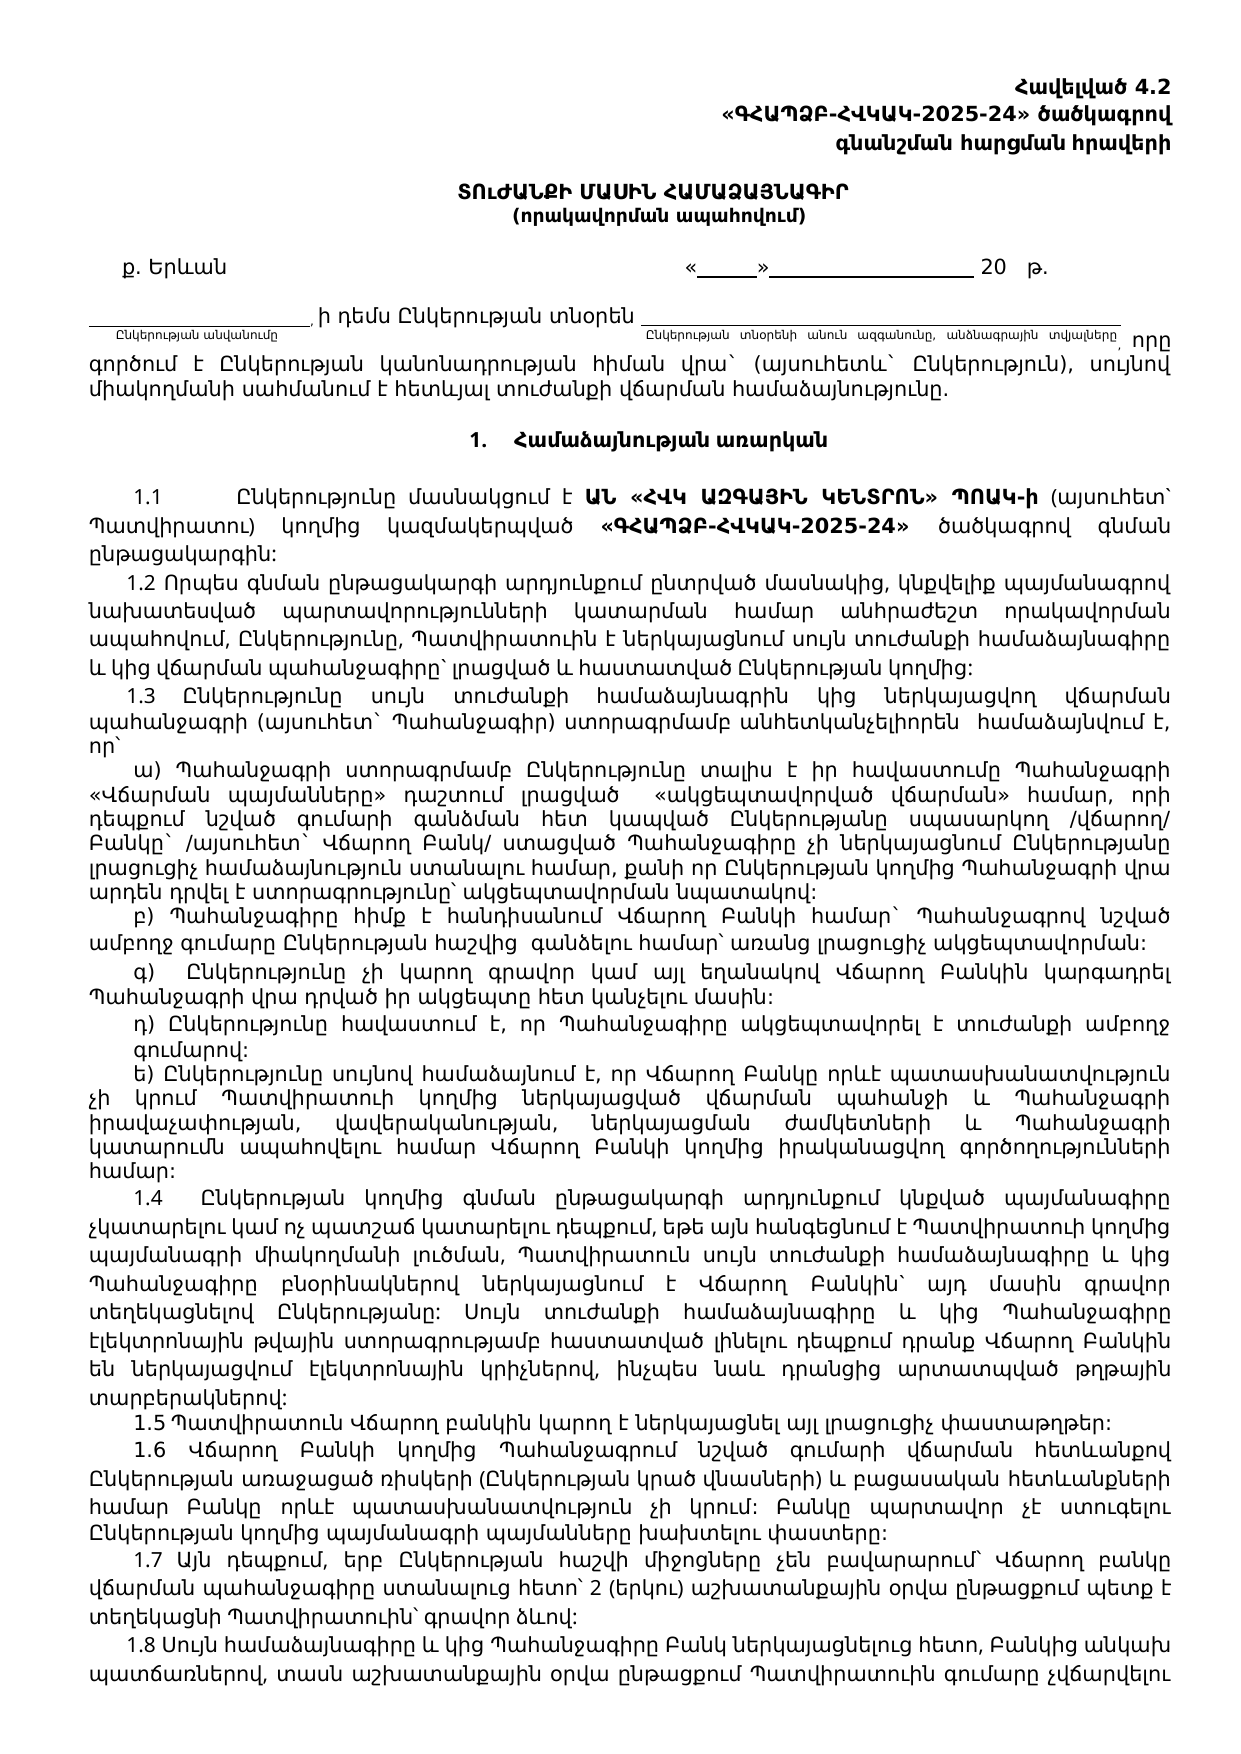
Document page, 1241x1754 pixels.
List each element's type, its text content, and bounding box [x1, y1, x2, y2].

text գ) Ընկերությունը չի կարող գրավոր կամ այլ եղանակով Վճարող Բանկին կարգադրել Պահանջագրի վրա դրված իր ակցեպտը հետ կանչելու մասին: [89, 957, 1171, 1009]
text գնանշման հարցման հրավերի [89, 128, 1171, 156]
text ք. Երևան « » 20 թ. [89, 255, 1171, 279]
text Հավելված 4.2 [89, 75, 1171, 99]
list Ընկերությունը մասնակցում է ԱՆ «ՀՎԿ ԱԶԳԱՅԻՆ ԿԵՆՏՐՈՆ» ՊՈԱԿ-ի (այսուհետ` Պատվիրատու) կողմից կազմակերպված «ԳՀԱՊՁԲ-ՀՎԿԱԿ-2025-24» ծածկագրով գնման ընթացակարգին: [89, 482, 1171, 568]
text 1.7 Այն դեպքում, երբ Ընկերության հաշվի միջոցները չեն բավարարում՝ Վճարող բանկը վճարման պահանջագիրը ստանալուց հետո՝ 2 (երկու) աշխատանքային օրվա ընթացքում պետք է տեղեկացնի Պատվիրատուին՝ գրավոր ձևով: [89, 1545, 1171, 1630]
text բ) Պահանջագիրը հիմք է հանդիսանում Վճարող Բանկի համար` Պահանջագրով նշված ամբողջ գումարը Ընկերության հաշվից գանձելու համար՝ առանց լրացուցիչ ակցեպտավորման: [89, 904, 1171, 957]
text Ընկերության անվանումը Ընկերության տնօրենի անուն ազգանունը, անձնագրային տվյալները, որը գործում է Ընկերության կանոնադրության հիման վրա` (այսուհետև` Ընկերություն), սույնով միակողմանի սահմանում է հետևյալ տուժանքի վճարման համաձայնությունը. [89, 328, 1171, 401]
text 1.2 Որպես գնման ընթացակարգի արդյունքում ընտրված մասնակից, կնքվելիք պայմանագրով նախատեսված պարտավորությունների կատարման համար անհրաժեշտ որակավորման ապահովում, Ընկերությունը, Պատվիրատուին է ներկայացնում սույն տուժանքի համաձայնագիրը և կից վճարման պահանջագիրը` լրացված և հաստատված Ընկերության կողմից: [89, 568, 1171, 681]
list Համաձայնության առարկան [126, 425, 1171, 454]
list Պատվիրատուն Վճարող բանկին կարող է ներկայացնել այլ լրացուցիչ փաստաթղթեր: [133, 1411, 1171, 1435]
text ա) Պահանջագրի ստորագրմամբ Ընկերությունը տալիս է իր հավաստումը Պահանջագրի «Վճարման պայմանները» դաշտում լրացված «ակցեպտավորված վճարման» համար, որի դեպքում նշված գումարի գանձման հետ կապված Ընկերությանը սպասարկող /վճարող/ Բանկը` /այսուհետ` Վճարող Բանկ/ ստացված Պահանջագիրը չի ներկայացնում Ընկերությանը լրացուցիչ համաձայնություն ստանալու համար, քանի որ Ընկերության կողմից Պահանջագրի վրա արդեն դրվել է ստորագրությունը՝ ակցեպտավորման նպատակով: [89, 758, 1171, 904]
text «ԳՀԱՊՁԲ-ՀՎԿԱԿ-2025-24» ծածկագրով [89, 99, 1171, 128]
text ՏՈւԺԱՆՔԻ ՄԱՍԻՆ ՀԱՄԱՁԱՅՆԱԳԻՐ [89, 180, 1171, 205]
text , ի դեմս Ընկերության տնօրեն [89, 304, 1171, 328]
text (որակավորման ապահովում) [89, 205, 1171, 227]
text 1.4 Ընկերության կողմից գնման ընթացակարգի արդյունքում կնքված պայմանագիրը չկատարելու կամ ոչ պատշաճ կատարելու դեպքում, եթե այն հանգեցնում է Պատվիրատուի կողմից պայմանագրի միակողմանի լուծման, Պատվիրատուն սույն տուժանքի համաձայնագիրը և կից Պահանջագիրը բնօրինակներով ներկայացնում է Վճարող Բանկին` այդ մասին գրավոր տեղեկացնելով Ընկերությանը: Սույն տուժանքի համաձայնագիրը և կից Պահանջագիրը էլեկտրոնային թվային ստորագրությամբ հաստատված լինելու դեպքում դրանք Վճարող Բանկին են ներկայացվում էլեկտրոնային կրիչներով, ինչպես նաև դրանցից արտատպված թղթային տարբերակներով: [89, 1183, 1171, 1411]
text դ) Ընկերությունը հավաստում է, որ Պահանջագիրը ակցեպտավորել է տուժանքի ամբողջ գումարով: [133, 1009, 1171, 1062]
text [89, 1630, 1171, 1687]
text ե) Ընկերությունը սույնով համաձայնում է, որ Վճարող Բանկը որևէ պատասխանատվություն չի կրում Պատվիրատուի կողմից ներկայացված վճարման պահանջի և Պահանջագրի իրավաչափության, վավերականության, ներկայացման ժամկետների և Պահանջագրի կատարումն ապահովելու համար Վճարող Բանկի կողմից իրականացվող գործողությունների համար: [89, 1062, 1171, 1183]
text 1.6 Վճարող Բանկի կողմից Պահանջագրում նշված գումարի վճարման հետևանքով Ընկերության առաջացած ռիսկերի (Ընկերության կրած վնասների) և բացասական հետևանքների համար Բանկը որևէ պատասխանատվություն չի կրում: Բանկը պարտավոր չէ ստուգելու Ընկերության կողմից պայմանագրի պայմանները խախտելու փաստերը: [89, 1435, 1171, 1545]
text 1.3 Ընկերությունը սույն տուժանքի համաձայնագրին կից ներկայացվող վճարման պահանջագրի (այսուհետ` Պահանջագիր) ստորագրմամբ անհետկանչելիորեն համաձայնվում է, որ՝ [89, 681, 1171, 758]
